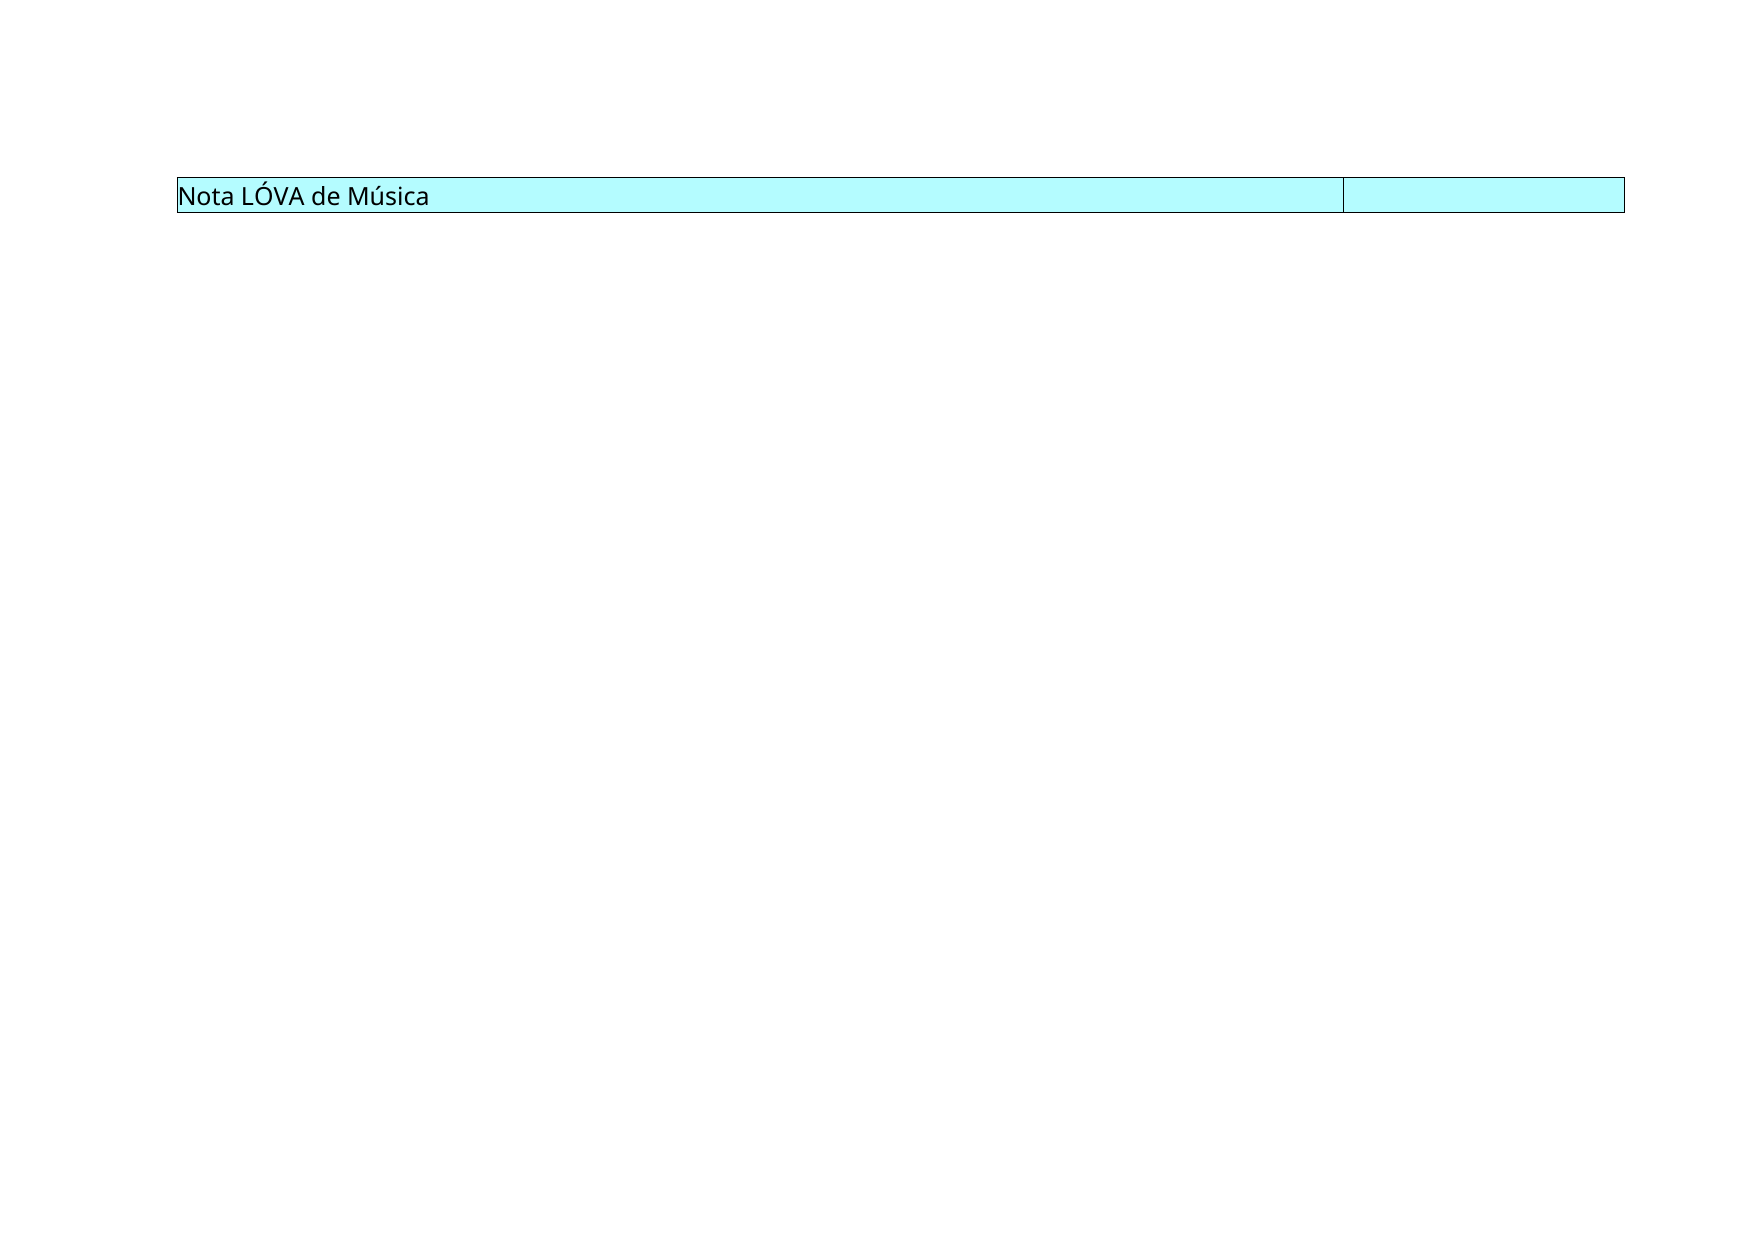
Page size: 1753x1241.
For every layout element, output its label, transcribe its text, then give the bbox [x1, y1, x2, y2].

table_cell Nota LÓVA de Música [178, 178, 1343, 212]
table_cell [1344, 178, 1624, 212]
